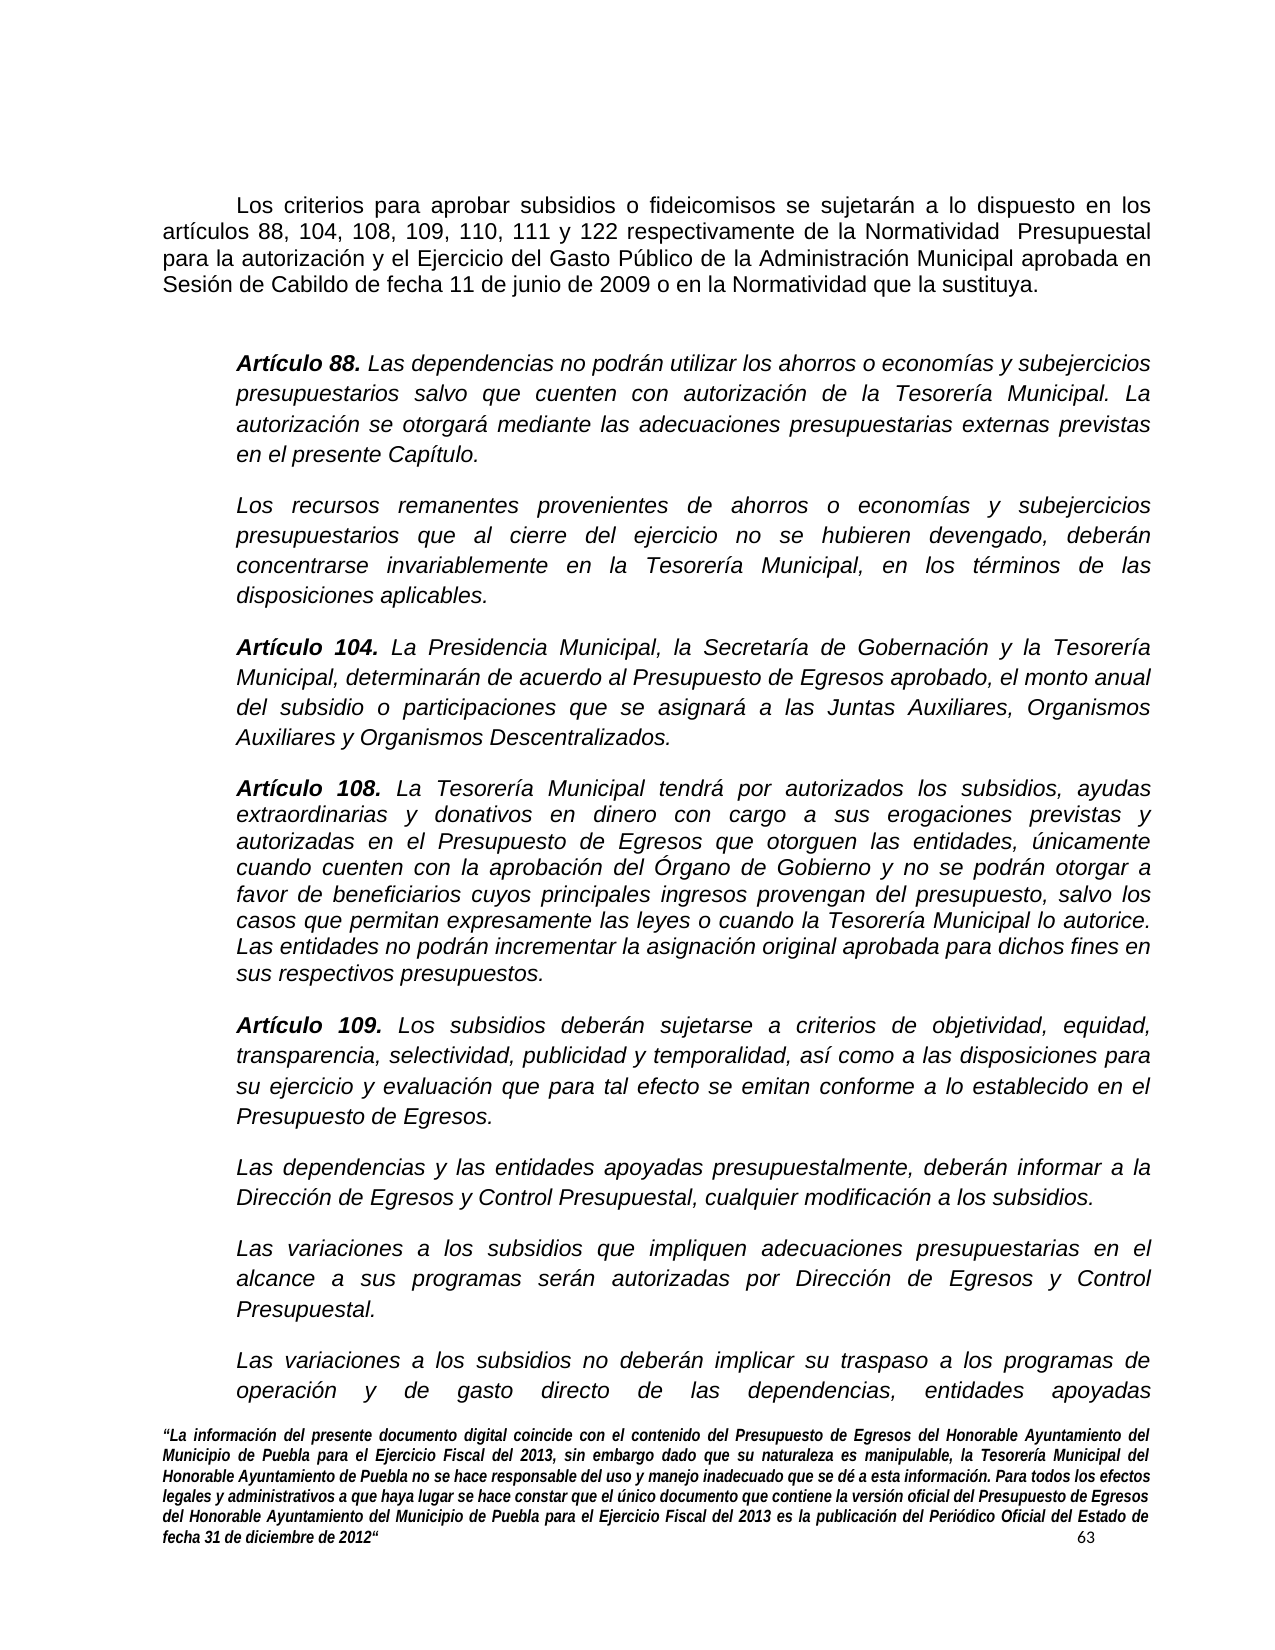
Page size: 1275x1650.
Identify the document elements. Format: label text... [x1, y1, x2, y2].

text Los recursos remanentes provenientes de ahorros o economías y subejercicios presupuestarios que al cierre del ejercicio no se hubieren devengado, deberán concentrarse invariablemente en la Tesorería Municipal, en los términos de las disposiciones aplicables. [236, 492, 1152, 609]
text Las variaciones a los subsidios que impliquen adecuaciones presupuestarias en el alcance a sus programas serán autorizadas por Dirección de Egresos y Control Presupuestal. [236, 1235, 1152, 1322]
text Artículo 104. La Presidencia Municipal, la Secretaría de Gobernación y la Tesorería Municipal, determinarán de acuerdo al Presupuesto de Egresos aprobado, el monto anual del subsidio o participaciones que se asignará a las Juntas Auxiliares, Organismos Auxiliares y Organismos Descentralizados. [236, 633, 1152, 750]
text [236, 1347, 1152, 1403]
text Las dependencias y las entidades apoyadas presupuestalmente, deberán informar a la Dirección de Egresos y Control Presupuestal, cualquier modificación a los subsidios. [236, 1154, 1152, 1211]
text Artículo 108. La Tesorería Municipal tendrá por autorizados los subsidios, ayudas extraordinarias y donativos en dinero con cargo a sus erogaciones previstas y autorizadas en el Presupuesto de Egresos que otorguen las entidades, únicamente cuando cuenten con la aprobación del Órgano de Gobierno y no se podrán otorgar a favor de beneficiarios cuyos principales ingresos provengan del presupuesto, salvo los casos que permitan expresamente las leyes o cuando la Tesorería Municipal lo autorice. Las entidades no podrán incrementar la asignación original aprobada para dichos fines en sus respectivos presupuestos. [236, 775, 1152, 986]
text Artículo 109. Los subsidios deberán sujetarse a criterios de objetividad, equidad, transparencia, selectividad, publicidad y temporalidad, así como a las disposiciones para su ejercicio y evaluación que para tal efecto se emitan conforme a lo establecido en el Presupuesto de Egresos. [236, 1012, 1152, 1129]
text Los criterios para aprobar subsidios o fideicomisos se sujetarán a lo dispuesto en los artículos 88, 104, 108, 109, 110, 111 y 122 respectivamente de la Normatividad Presupuestal para la autorización y el Ejercicio del Gasto Público de la Administración Municipal aprobada en Sesión de Cabildo de fecha 11 de junio de 2009 o en la Normatividad que la sustituya. [162, 192, 1152, 297]
text Artículo 88. Las dependencias no podrán utilizar los ahorros o economías y subejercicios presupuestarios salvo que cuenten con autorización de la Tesorería Municipal. La autorización se otorgará mediante las adecuaciones presupuestarias externas previstas en el presente Capítulo. [236, 350, 1152, 467]
